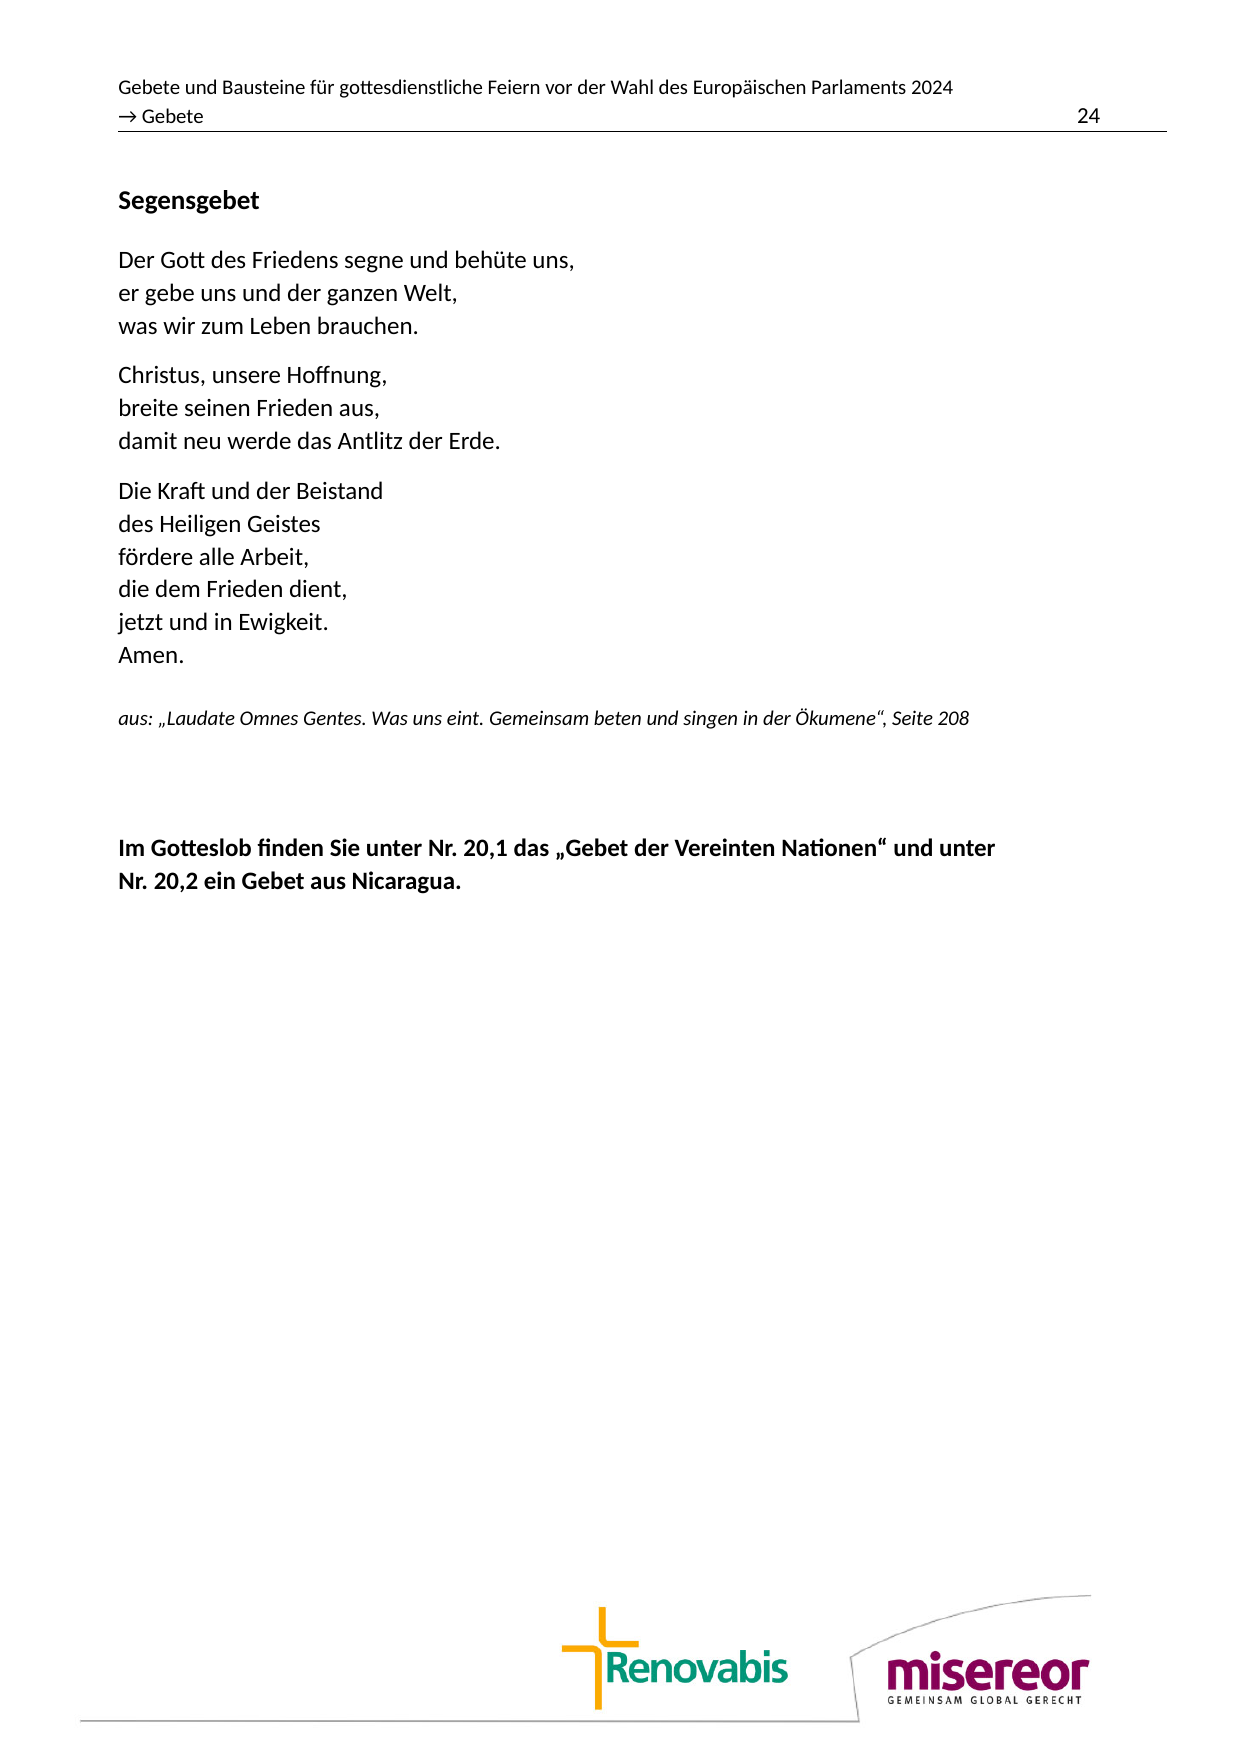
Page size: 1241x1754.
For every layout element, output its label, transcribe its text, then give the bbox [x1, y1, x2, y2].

text Amen. [118, 639, 1167, 670]
picture [0, 1551, 1192, 1739]
subtitle Segensgebet [118, 183, 1167, 216]
text aus: „Laudate Omnes Gentes. Was uns eint. Gemeinsam beten und singen in der Ökumene“, Seite 208 [118, 705, 1167, 731]
text Im Gotteslob finden Sie unter Nr. 20,1 das „Gebet der Vereinten Nationen“ und unter Nr. 20,2 ein Gebet aus Nicaragua. [118, 832, 1167, 895]
text Christus, unsere Hoffnung, breite seinen Frieden aus, damit neu werde das Antlitz der Erde. [118, 359, 1167, 456]
text Die Kraft und der Beistand des Heiligen Geistes fördere alle Arbeit, die dem Frieden dient, jetzt und in Ewigkeit. [118, 475, 1167, 637]
text Der Gott des Friedens segne und behüte uns, er gebe uns und der ganzen Welt, was wir zum Leben brauchen. [118, 244, 1167, 340]
